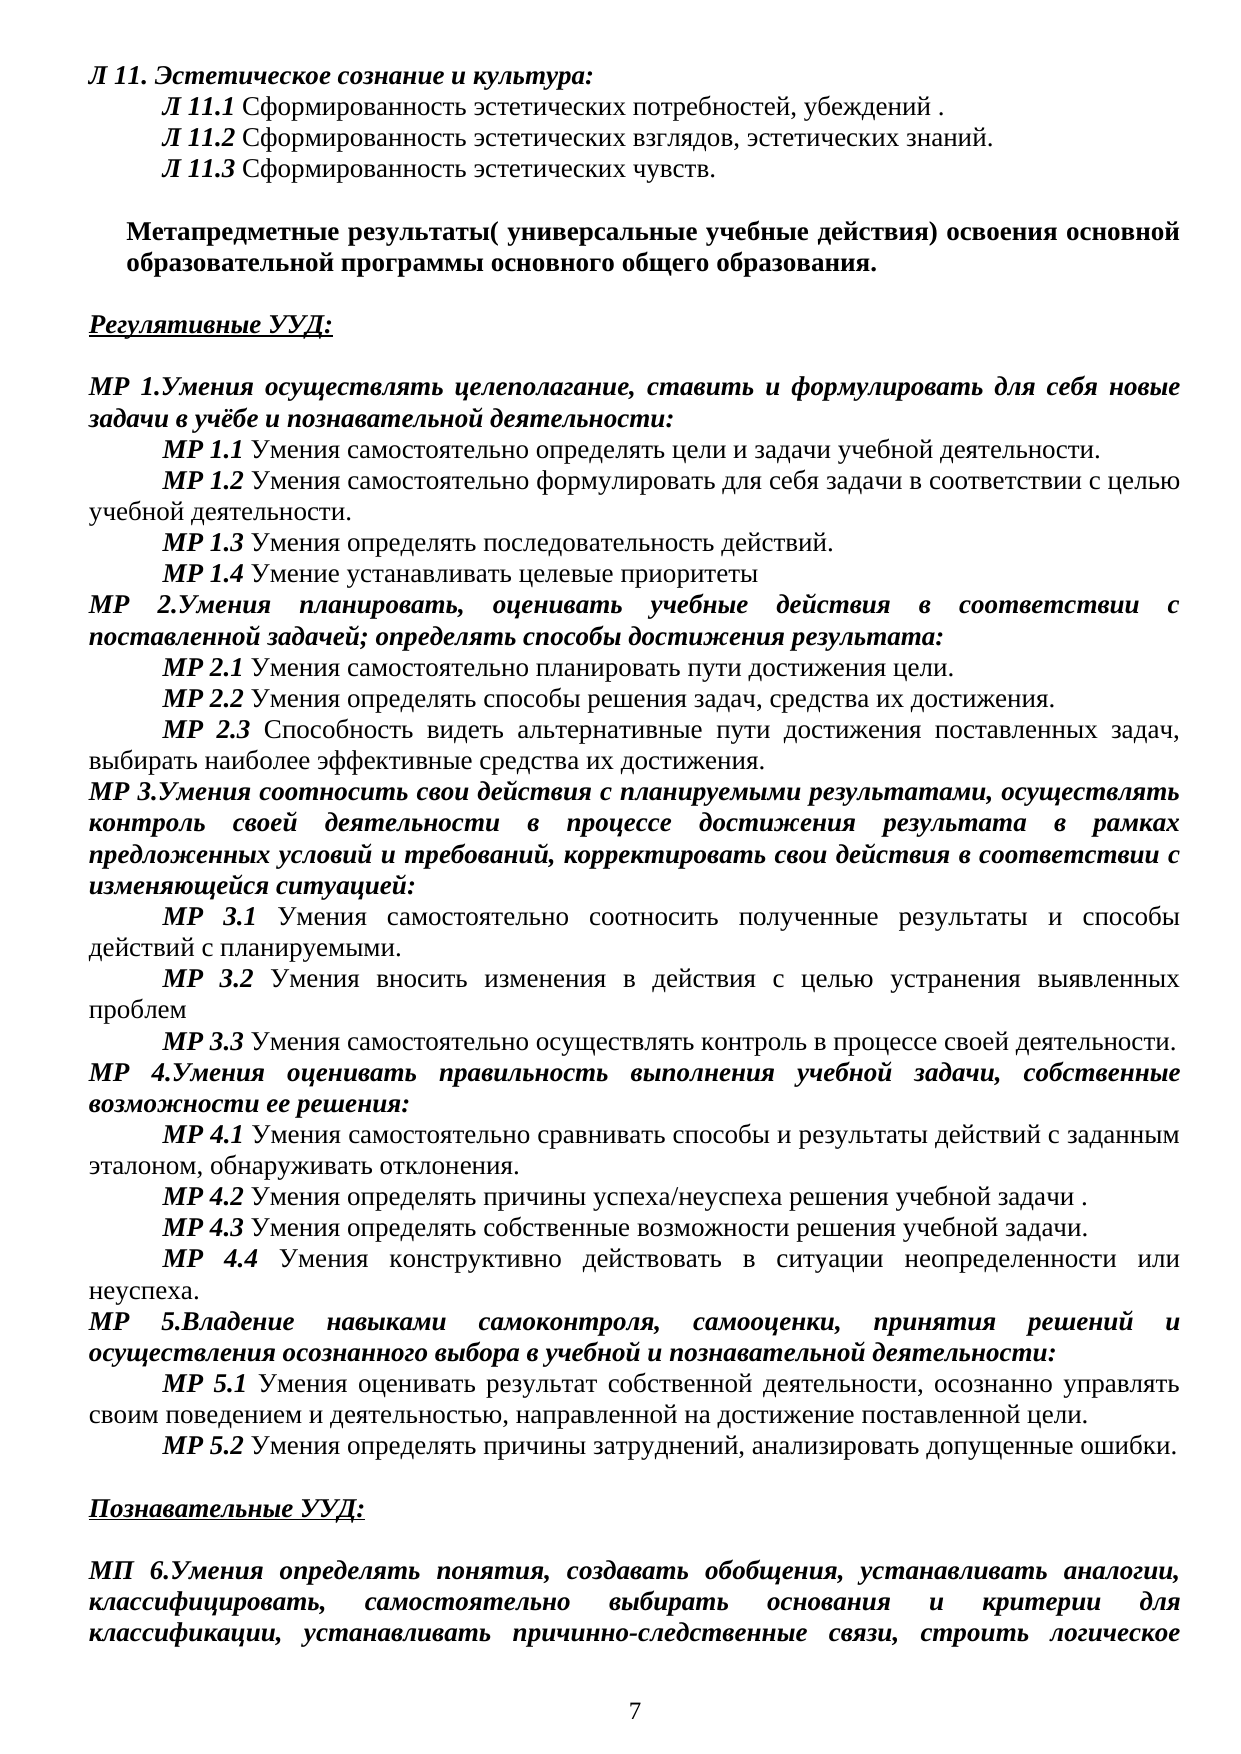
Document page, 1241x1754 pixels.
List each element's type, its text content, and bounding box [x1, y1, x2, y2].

text МР 1.4 Умение устанавливать целевые приоритеты [89, 557, 1181, 588]
text МР 1.Умения осуществлять целеполагание, ставить и формулировать для себя новые задачи в учёбе и познавательной деятельности: [89, 371, 1181, 433]
text МР 3.Умения соотносить свои действия с планируемыми результатами, осуществлять контроль своей деятельности в процессе достижения результата в рамках предложенных условий и требований, корректировать свои действия в соответствии с изменяющейся ситуацией: [89, 775, 1181, 900]
text МР 2.1 Умения самостоятельно планировать пути достижения цели. [89, 651, 1181, 682]
text МР 4.Умения оценивать правильность выполнения учебной задачи, собственные возможности ее решения: [89, 1056, 1181, 1118]
text МР 5.Владение навыками самоконтроля, самооценки, принятия решений и осуществления осознанного выбора в учебной и познавательной деятельности: [89, 1305, 1181, 1367]
text МР 4.2 Умения определять причины успеха/неуспеха решения учебной задачи . [89, 1180, 1181, 1211]
text Познавательные УУД: [89, 1492, 1181, 1523]
text МР 2.Умения планировать, оценивать учебные действия в соответствии с поставленной задачей; определять способы достижения результата: [89, 588, 1181, 651]
text МР 5.1 Умения оценивать результат собственной деятельности, осознанно управлять своим поведением и деятельностью, направленной на достижение поставленной цели. [89, 1367, 1181, 1429]
text МР 1.2 Умения самостоятельно формулировать для себя задачи в соответствии с целью учебной деятельности. [89, 464, 1181, 526]
text Л 11. Эстетическое сознание и культура: [89, 59, 1181, 90]
text МР 2.3 Способность видеть альтернативные пути достижения поставленных задач, выбирать наиболее эффективные средства их достижения. [89, 713, 1181, 775]
text Л 11.1 Сформированность эстетических потребностей, убеждений . [89, 90, 1181, 121]
text МР 3.1 Умения самостоятельно соотносить полученные результаты и способы действий с планируемыми. [89, 900, 1181, 962]
text МР 4.3 Умения определять собственные возможности решения учебной задачи. [89, 1211, 1181, 1243]
text Л 11.2 Сформированность эстетических взглядов, эстетических знаний. [89, 121, 1181, 152]
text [89, 1554, 1181, 1647]
text МР 1.3 Умения определять последовательность действий. [89, 526, 1181, 557]
text МР 1.1 Умения самостоятельно определять цели и задачи учебной деятельности. [89, 433, 1181, 464]
text МР 4.4 Умения конструктивно действовать в ситуации неопределенности или неуспеха. [89, 1243, 1181, 1305]
text МР 5.2 Умения определять причины затруднений, анализировать допущенные ошибки. [89, 1429, 1181, 1461]
text МР 3.2 Умения вносить изменения в действия с целью устранения выявленных проблем [89, 962, 1181, 1024]
text Л 11.3 Сформированность эстетических чувств. [89, 152, 1181, 184]
text Метапредметные результаты( универсальные учебные действия) освоения основной образовательной программы основного общего образования. [126, 215, 1181, 277]
text МР 2.2 Умения определять способы решения задач, средства их достижения. [89, 682, 1181, 713]
text МР 4.1 Умения самостоятельно сравнивать способы и результаты действий с заданным эталоном, обнаруживать отклонения. [89, 1118, 1181, 1180]
text МР 3.3 Умения самостоятельно осуществлять контроль в процессе своей деятельности. [89, 1024, 1181, 1056]
text Регулятивные УУД: [89, 308, 1181, 339]
